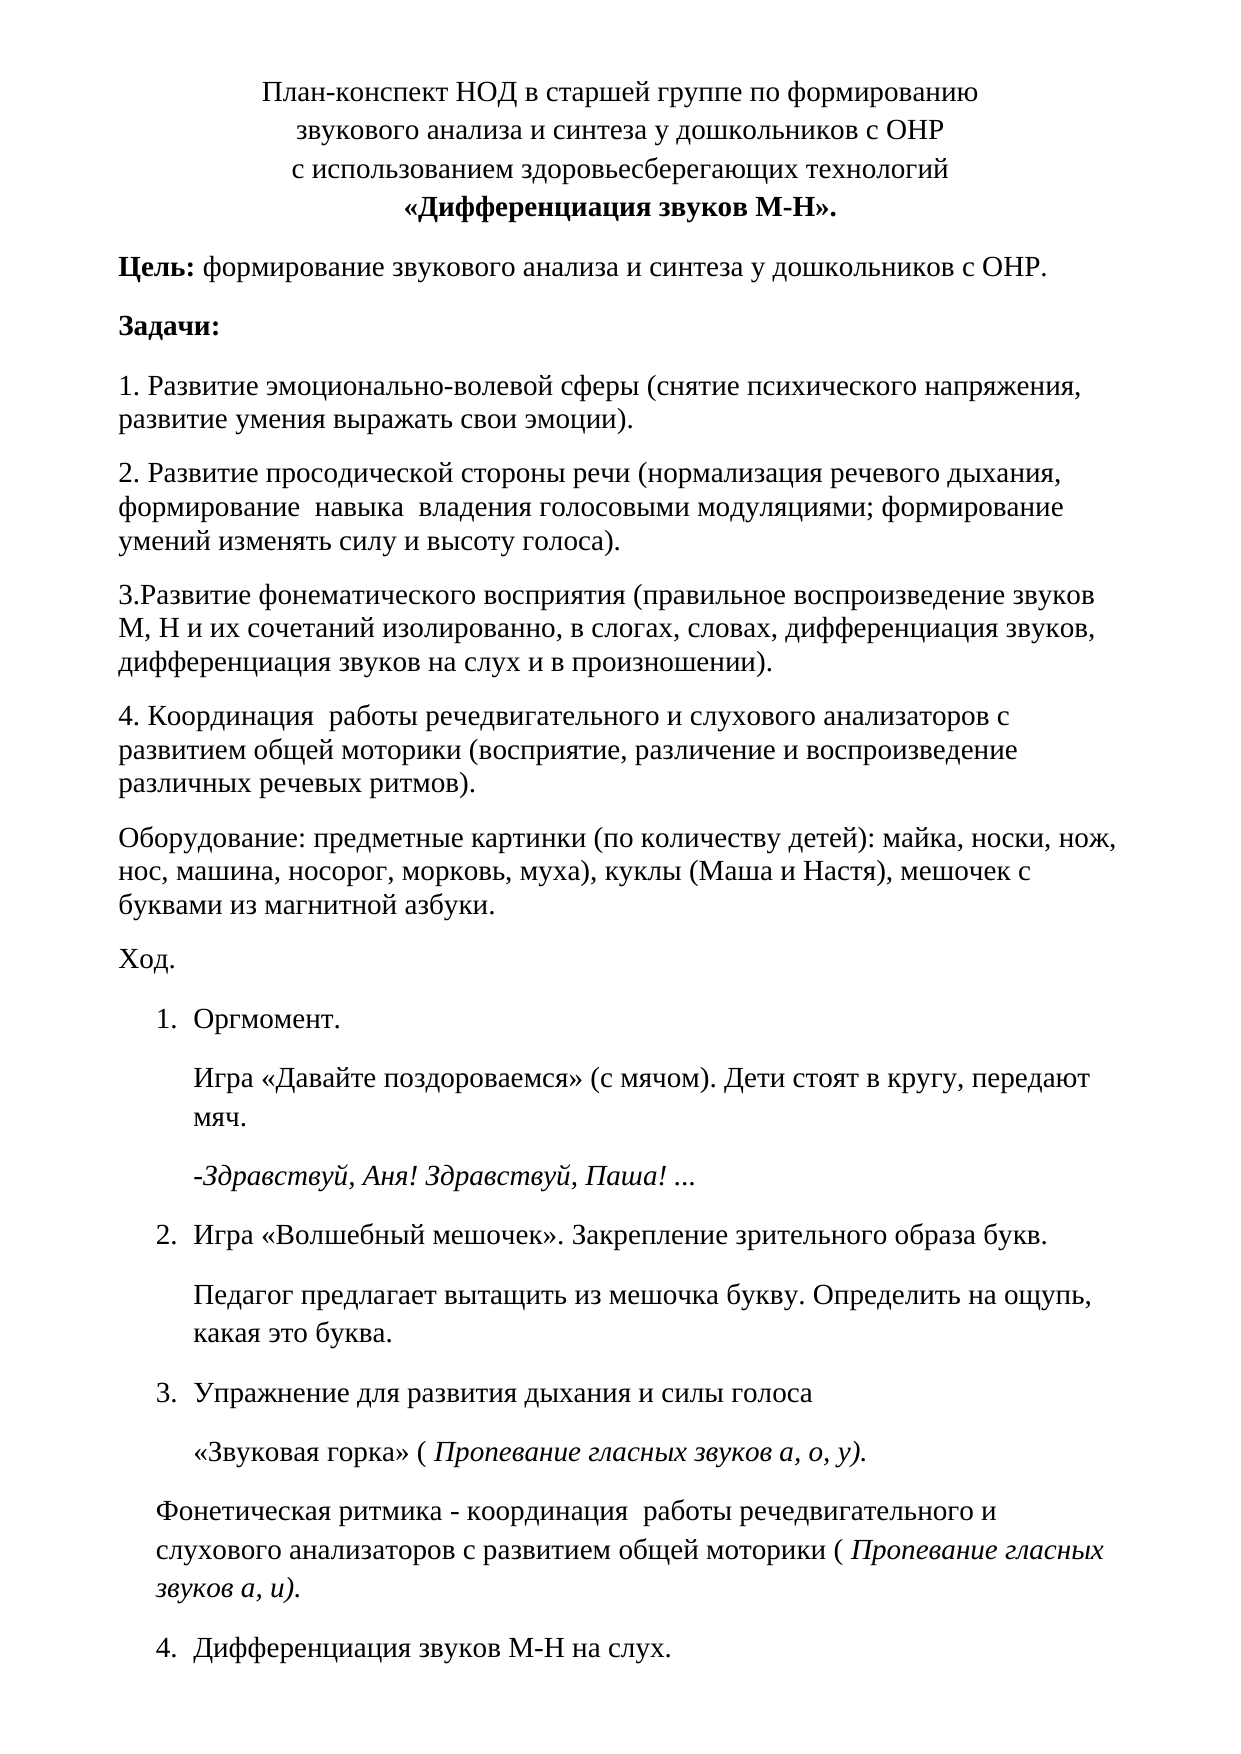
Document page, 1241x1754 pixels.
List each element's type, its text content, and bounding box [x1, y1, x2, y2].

text Ход. [118, 941, 1122, 975]
list Дифференциация звуков М-Н на слух. [156, 1630, 1122, 1663]
text 4. Координация работы речедвигательного и слухового анализаторов с развитием общей моторики (восприятие, различение и воспроизведение различных речевых ритмов). [118, 698, 1122, 799]
text 2. Развитие просодической стороны речи (нормализация речевого дыхания, формирование навыка владения голосовыми модуляциями; формирование умений изменять силу и высоту голоса). [118, 456, 1122, 556]
text 1. Развитие эмоционально-волевой сферы (снятие психического напряжения, развитие умения выражать свои эмоции). [118, 368, 1122, 435]
text План-конспект НОД в старшей группе по формированию звукового анализа и синтеза у дошкольников с ОНР с использованием здоровьесберегающих технологий «Дифференциация звуков М-Н». [118, 74, 1122, 223]
text -Здравствуй, Аня! Здравствуй, Паша! ... [193, 1158, 1122, 1192]
text Игра «Давайте поздороваемся» (с мячом). Дети стоят в кругу, передают мяч. [193, 1060, 1122, 1132]
text Оборудование: предметные картинки (по количеству детей): майка, носки, нож, нос, машина, носорог, морковь, муха), куклы (Маша и Настя), мешочек с буквами из магнитной азбуки. [118, 820, 1122, 921]
list Оргмомент. [156, 1001, 1122, 1034]
text Задачи: [118, 308, 1122, 342]
list Упражнение для развития дыхания и силы голоса [156, 1375, 1122, 1408]
text Педагог предлагает вытащить из мешочка букву. Определить на ощупь, какая это буква. [193, 1277, 1122, 1349]
text «Звуковая горка» ( Пропевание гласных звуков а, о, у). [193, 1434, 1122, 1468]
text 3.Развитие фонематического восприятия (правильное воспроизведение звуков М, Н и их сочетаний изолированно, в слогах, словах, дифференциация звуков, дифференциация звуков на слух и в произношении). [118, 577, 1122, 678]
text Цель: формирование звукового анализа и синтеза у дошкольников с ОНР. [118, 249, 1122, 282]
list Игра «Волшебный мешочек». Закрепление зрительного образа букв. [156, 1217, 1122, 1251]
text Фонетическая ритмика - координация работы речедвигательного и слухового анализаторов с развитием общей моторики ( Пропевание гласных звуков а, и). [156, 1493, 1122, 1604]
